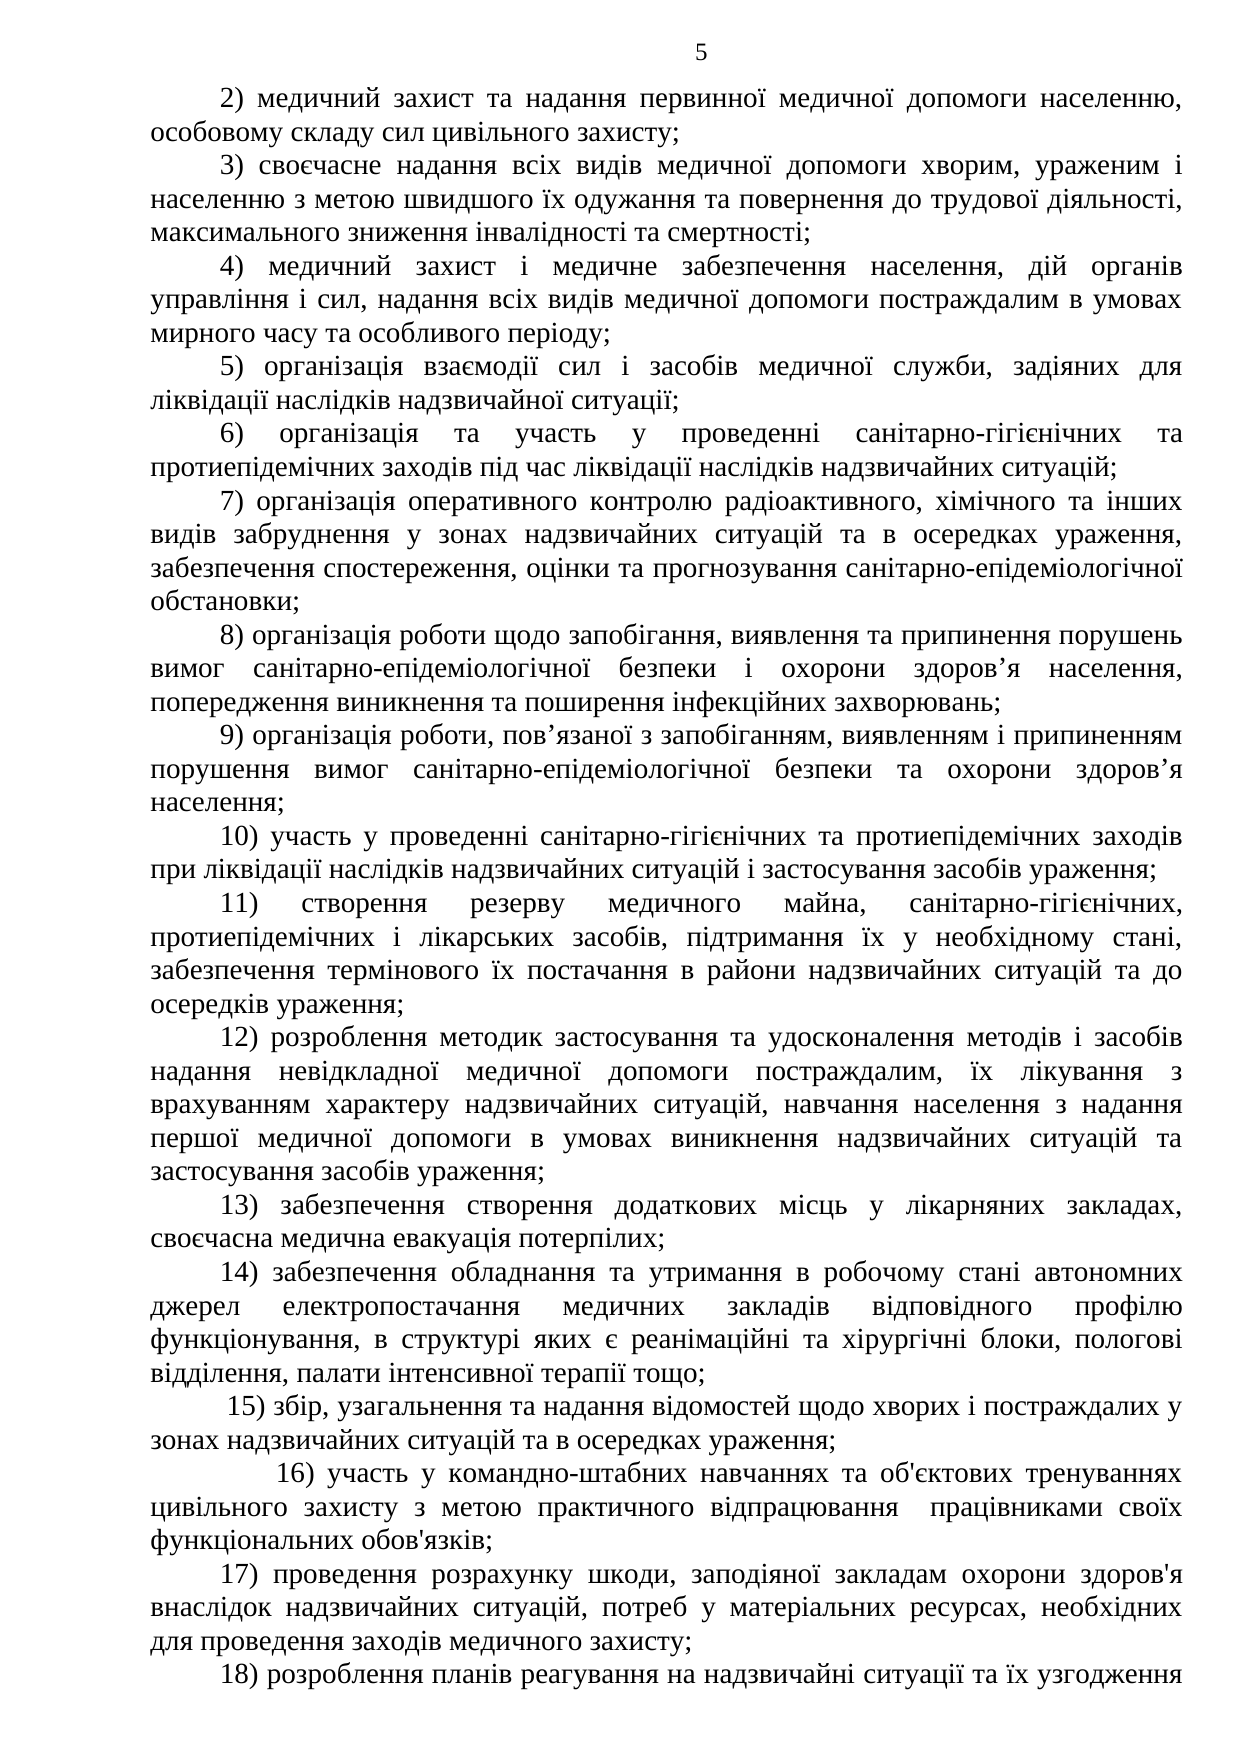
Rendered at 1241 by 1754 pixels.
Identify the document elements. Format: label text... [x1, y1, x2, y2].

text 8) організація роботи щодо запобігання, виявлення та припинення порушень вимог санітарно-епідеміологічної безпеки і охорони здоров’я населення, попередження виникнення та поширення інфекційних захворювань; [149, 617, 1184, 717]
text 2) медичний захист та надання первинної медичної допомоги населенню, особовому складу сил цивільного захисту; [149, 80, 1184, 147]
text 11) створення резерву медичного майна, санітарно-гігієнічних, протиепідемічних і лікарських засобів, підтримання їх у необхідному стані, забезпечення термінового їх постачання в райони надзвичайних ситуацій та до осередків ураження; [149, 885, 1184, 1019]
text 4) медичний захист і медичне забезпечення населення, дій органів управління і сил, надання всіх видів медичної допомоги постраждалим в умовах мирного часу та особливого періоду; [149, 248, 1184, 348]
text 7) організація оперативного контролю радіоактивного, хімічного та інших видів забруднення у зонах надзвичайних ситуацій та в осередках ураження, забезпечення спостереження, оцінки та прогнозування санітарно-епідеміологічної обстановки; [149, 483, 1184, 617]
text 5) організація взаємодії сил і засобів медичної служби, задіяних для ліквідації наслідків надзвичайної ситуації; [149, 348, 1184, 416]
text 9) організація роботи, пов’язаної з запобіганням, виявленням і припиненням порушення вимог санітарно-епідеміологічної безпеки та охорони здоров’я населення; [149, 717, 1184, 818]
text 13) забезпечення створення додаткових місць у лікарняних закладах, своєчасна медична евакуація потерпілих; [149, 1187, 1184, 1254]
text 12) розроблення методик застосування та удосконалення методів і засобів надання невідкладної медичної допомоги постраждалим, їх лікування з врахуванням характеру надзвичайних ситуацій, навчання населення з надання першої медичної допомоги в умовах виникнення надзвичайних ситуацій та застосування засобів ураження; [149, 1019, 1184, 1187]
text 17) проведення розрахунку шкоди, заподіяної закладам охорони здоров'я внаслідок надзвичайних ситуацій, потреб у матеріальних ресурсах, необхідних для проведення заходів медичного захисту; [149, 1556, 1184, 1657]
text 14) забезпечення обладнання та утримання в робочому стані автономних джерел електропостачання медичних закладів відповідного профілю функціонування, в структурі яких є реанімаційні та хірургічні блоки, пологові відділення, палати інтенсивної терапії тощо; [149, 1254, 1184, 1388]
text 6) організація та участь у проведенні санітарно-гігієнічних та протиепідемічних заходів під час ліквідації наслідків надзвичайних ситуацій; [149, 416, 1184, 483]
text 15) збір, узагальнення та надання відомостей щодо хворих і постраждалих у зонах надзвичайних ситуацій та в осередках ураження; [149, 1388, 1184, 1455]
text 10) участь у проведенні санітарно-гігієнічних та протиепідемічних заходів при ліквідації наслідків надзвичайних ситуацій і застосування засобів ураження; [149, 818, 1184, 885]
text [149, 1657, 1184, 1690]
text 16) участь у командно-штабних навчаннях та об'єктових тренуваннях цивільного захисту з метою практичного відпрацювання працівниками своїх функціональних обов'язків; [149, 1455, 1184, 1556]
text 3) своєчасне надання всіх видів медичної допомоги хворим, ураженим і населенню з метою швидшого їх одужання та повернення до трудової діяльності, максимального зниження інвалідності та смертності; [149, 147, 1184, 248]
